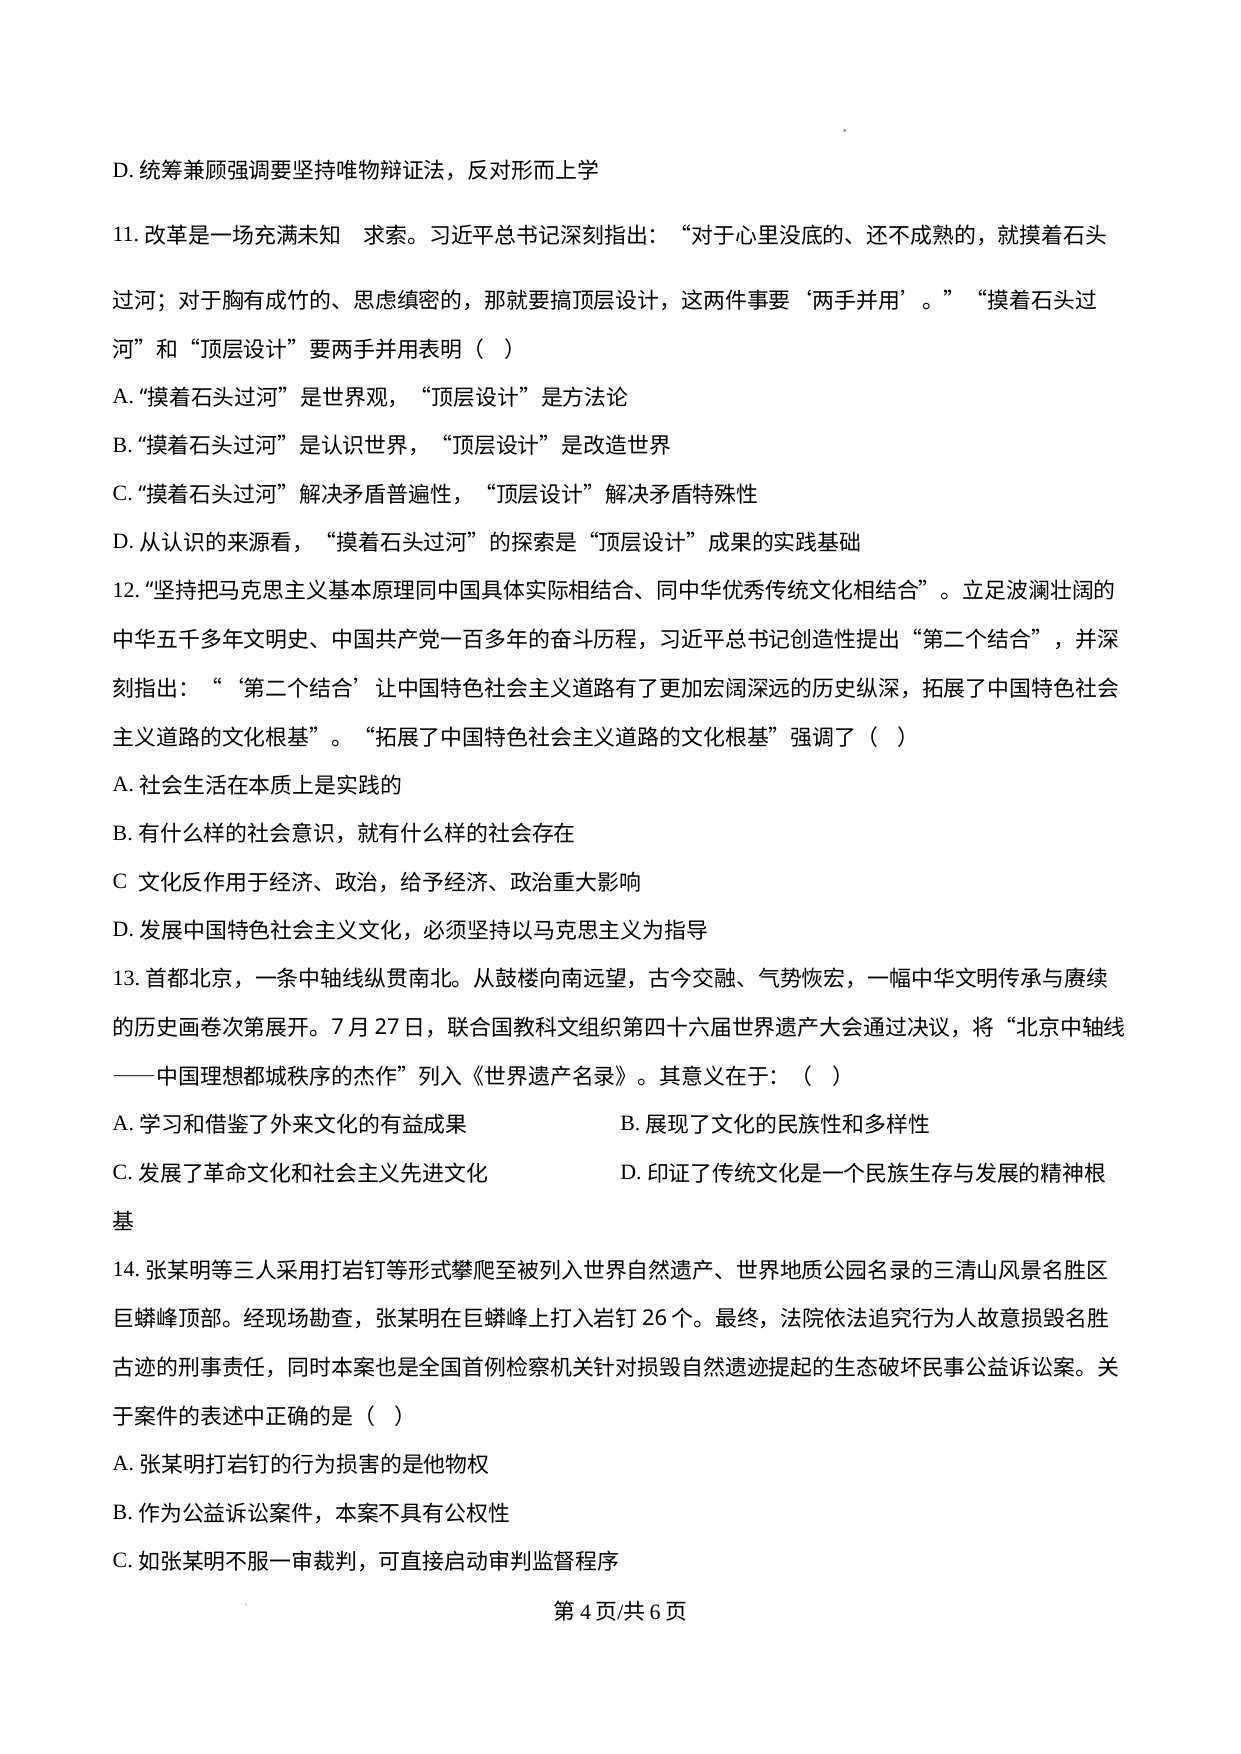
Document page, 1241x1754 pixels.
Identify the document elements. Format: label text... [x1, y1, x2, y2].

text D. 发展中国特色社会主义文化，必须坚持以马克思主义为指导 [112, 913, 1128, 945]
text A. “摸着石头过河”是世界观，“顶层设计”是方法论 [112, 380, 1128, 412]
text B. 作为公益诉讼案件，本案不具有公权性 [112, 1495, 1128, 1528]
text A. 社会生活在本质上是实践的 [112, 768, 1128, 800]
text 11. 改革是一场充满未知求索。习近平总书记深刻指出：“对于心里没底的、还不成熟的，就摸着石头过河；对于胸有成竹的、思虑缜密的，那就要搞顶层设计，这两件事要‘两手并用’。”“摸着石头过河”和“顶层设计”要两手并用表明（ ） [112, 201, 1128, 364]
text B. 有什么样的社会意识，就有什么样的社会存在 [112, 816, 1128, 848]
text D. 从认识的来源看，“摸着石头过河”的探索是“顶层设计”成果的实践基础 [112, 525, 1128, 557]
text B. “摸着石头过河”是认识世界，“顶层设计”是改造世界 [112, 428, 1128, 461]
text A. 张某明打岩钉的行为损害的是他物权 [112, 1447, 1128, 1479]
text C. “摸着石头过河”解决矛盾普遍性，“顶层设计”解决矛盾特殊性 [112, 476, 1128, 509]
text C 文化反作用于经济、政治，给予经济、政治重大影响 [112, 864, 1128, 897]
text A. 学习和借鉴了外来文化的有益成果 B. 展现了文化的民族性和多样性 [112, 1107, 1128, 1139]
text 14. 张某明等三人采用打岩钉等形式攀爬至被列入世界自然遗产、世界地质公园名录的三清山风景名胜区巨蟒峰顶部。经现场勘查，张某明在巨蟒峰上打入岩钉26个。最终，法院依法追究行为人故意损毁名胜古迹的刑事责任，同时本案也是全国首例检察机关针对损毁自然遗迹提起的生态破坏民事公益诉讼案。关于案件的表述中正确的是（ ） [112, 1252, 1128, 1431]
text 12. “坚持把马克思主义基本原理同中国具体实际相结合、同中华优秀传统文化相结合”。立足波澜壮阔的中华五千多年文明史、中国共产党一百多年的奋斗历程，习近平总书记创造性提出“第二个结合”，并深刻指出：“‘第二个结合’让中国特色社会主义道路有了更加宏阔深远的历史纵深，拓展了中国特色社会主义道路的文化根基”。“拓展了中国特色社会主义道路的文化根基”强调了（ ） [112, 573, 1128, 752]
text C. 如张某明不服一审裁判，可直接启动审判监督程序 [112, 1543, 1128, 1576]
text C. 发展了革命文化和社会主义先进文化 D. 印证了传统文化是一个民族生存与发展的精神根基 [112, 1155, 1128, 1236]
text 13. 首都北京，一条中轴线纵贯南北。从鼓楼向南远望，古今交融、气势恢宏，一幅中华文明传承与赓续的历史画卷次第展开。7月27日，联合国教科文组织第四十六届世界遗产大会通过决议，将“北京中轴线——中国理想都城秩序的杰作”列入《世界遗产名录》。其意义在于：（ ） [112, 961, 1128, 1091]
text D. 统筹兼顾强调要坚持唯物辩证法，反对形而上学 [112, 153, 1128, 186]
